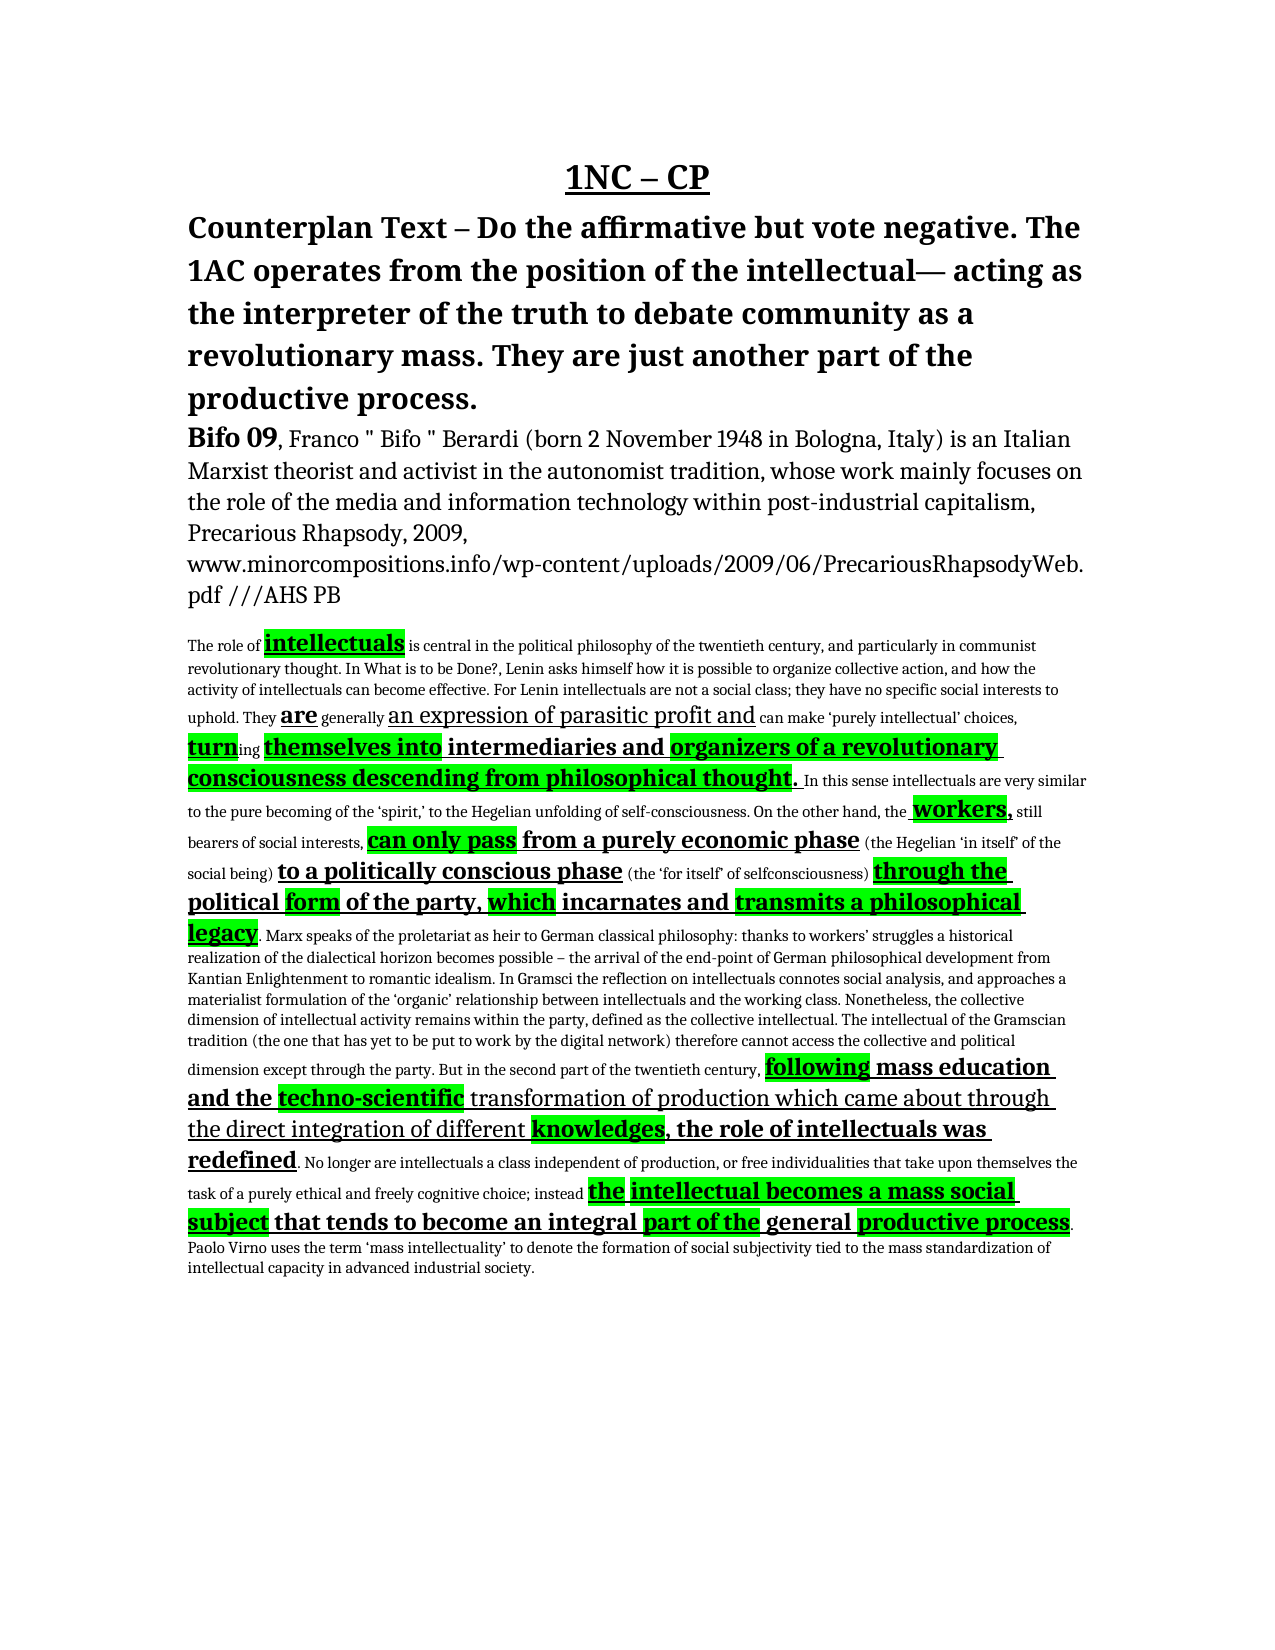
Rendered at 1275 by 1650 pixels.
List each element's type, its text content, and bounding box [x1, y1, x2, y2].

text Bifo 09, Franco " Bifo " Berardi (born 2 November 1948 in Bologna, Italy) is an Italian Marxist theorist and activist in the autonomist tradition, whose work mainly focuses on the role of the media and information technology within post-industrial capitalism, Precarious Rhapsody, 2009, www.minorcompositions.info/wp-content/uploads/2009/06/PrecariousRhapsodyWeb.pdf ///AHS PB [187, 421, 1087, 610]
text The role of intellectuals is central in the political philosophy of the twentieth century, and particularly in communist revolutionary thought. In What is to be Done?, Lenin asks himself how it is possible to organize collective action, and how the activity of intellectuals can become effective. For Lenin intellectuals are not a social class; they have no specific social interests to uphold. They are generally an expression of parasitic profit and can make ‘purely intellectual’ choices, turning themselves into intermediaries and organizers of a revolutionary consciousness descending from philosophical thought. In this sense intellectuals are very similar to the pure becoming of the ‘spirit,’ to the Hegelian unfolding of self-consciousness. On the other hand, the workers, still bearers of social interests, can only pass from a purely economic phase (the Hegelian ‘in itself’ of the social being) to a politically conscious phase (the ‘for itself’ of selfconsciousness) through the political form of the party, which incarnates and transmits a philosophical legacy. Marx speaks of the proletariat as heir to German classical philosophy: thanks to workers’ struggles a historical realization of the dialectical horizon becomes possible – the arrival of the end-point of German philosophical development from Kantian Enlightenment to romantic idealism. In Gramsci the reflection on intellectuals connotes social analysis, and approaches a materialist formulation of the ‘organic’ relationship between intellectuals and the working class. Nonetheless, the collective dimension of intellectual activity remains within the party, defined as the collective intellectual. The intellectual of the Gramscian tradition (the one that has yet to be put to work by the digital network) therefore cannot access the collective and political dimension except through the party. But in the second part of the twentieth century, following mass education and the techno-scientific transformation of production which came about through the direct integration of different knowledges, the role of intellectuals was redefined. No longer are intellectuals a class independent of production, or free individualities that take upon themselves the task of a purely ethical and freely cognitive choice; instead the intellectual becomes a mass social subject that tends to become an integral part of the general productive process. Paolo Virno uses the term ‘mass intellectuality’ to denote the formation of social subjectivity tied to the mass standardization of intellectual capacity in advanced industrial society. [187, 629, 1087, 1278]
subtitle Counterplan Text – Do the affirmative but vote negative. The 1AC operates from the position of the intellectual— acting as the interpreter of the truth to debate community as a revolutionary mass. They are just another part of the productive process. [187, 207, 1087, 418]
subtitle 1NC – CP [187, 154, 1087, 199]
